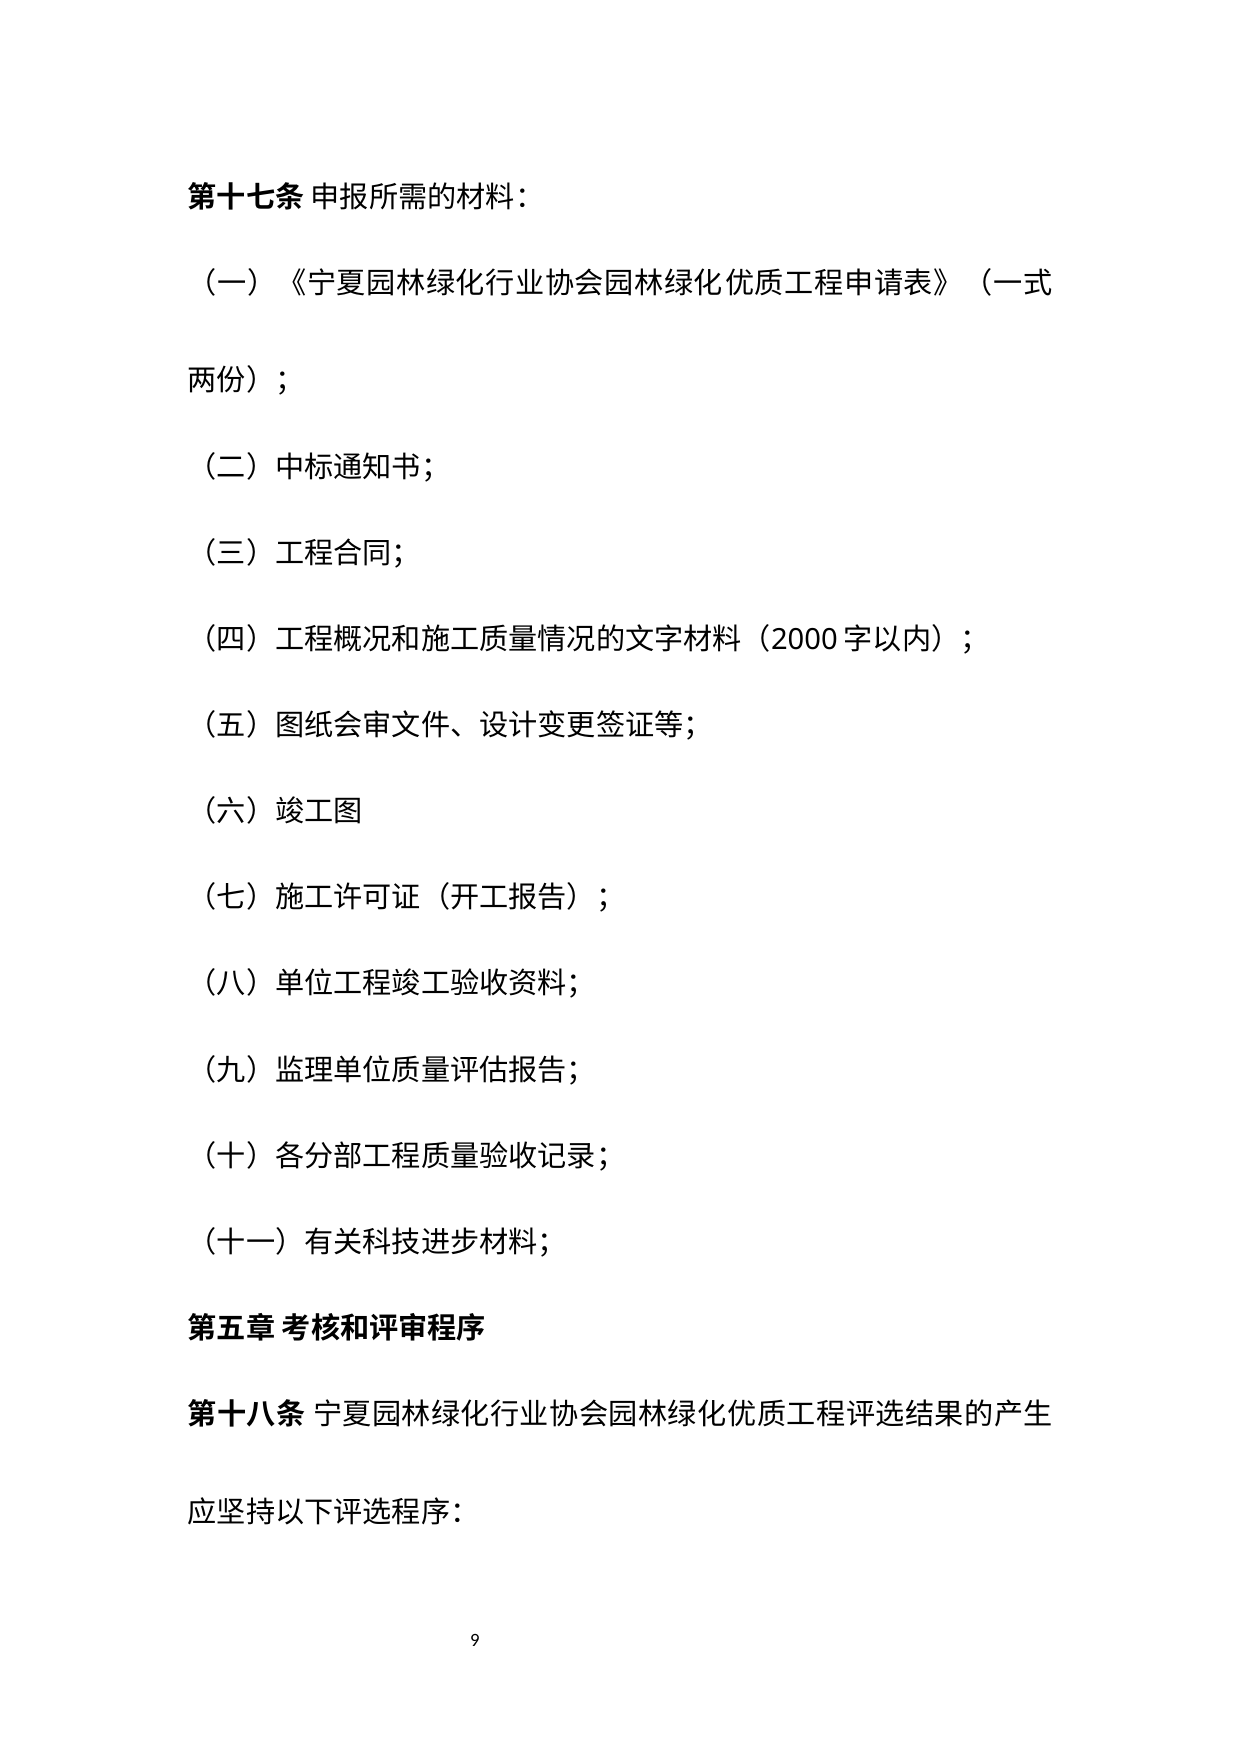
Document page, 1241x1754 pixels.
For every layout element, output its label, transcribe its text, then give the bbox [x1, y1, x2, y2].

text （七）施工许可证（开工报告）； [187, 862, 1053, 927]
text 第十七条 申报所需的材料： [187, 162, 1053, 227]
text （一）《宁夏园林绿化行业协会园林绿化优质工程申请表》（一式两份）； [187, 248, 1053, 411]
text （十）各分部工程质量验收记录； [187, 1121, 1053, 1186]
text （五）图纸会审文件、设计变更签证等； [187, 690, 1053, 755]
list 第十八条 宁夏园林绿化行业协会园林绿化优质工程评选结果的产生应坚持以下评选程序： [187, 1379, 1053, 1542]
text （三）工程合同； [187, 518, 1053, 583]
text （十一）有关科技进步材料； [187, 1207, 1053, 1272]
text （九）监理单位质量评估报告； [187, 1035, 1053, 1100]
text （二）中标通知书； [187, 432, 1053, 497]
text （八）单位工程竣工验收资料； [187, 949, 1053, 1014]
text 第五章 考核和评审程序 [187, 1293, 1053, 1358]
text （四）工程概况和施工质量情况的文字材料（2000字以内）； [187, 604, 1053, 669]
text （六）竣工图 [187, 776, 1053, 841]
